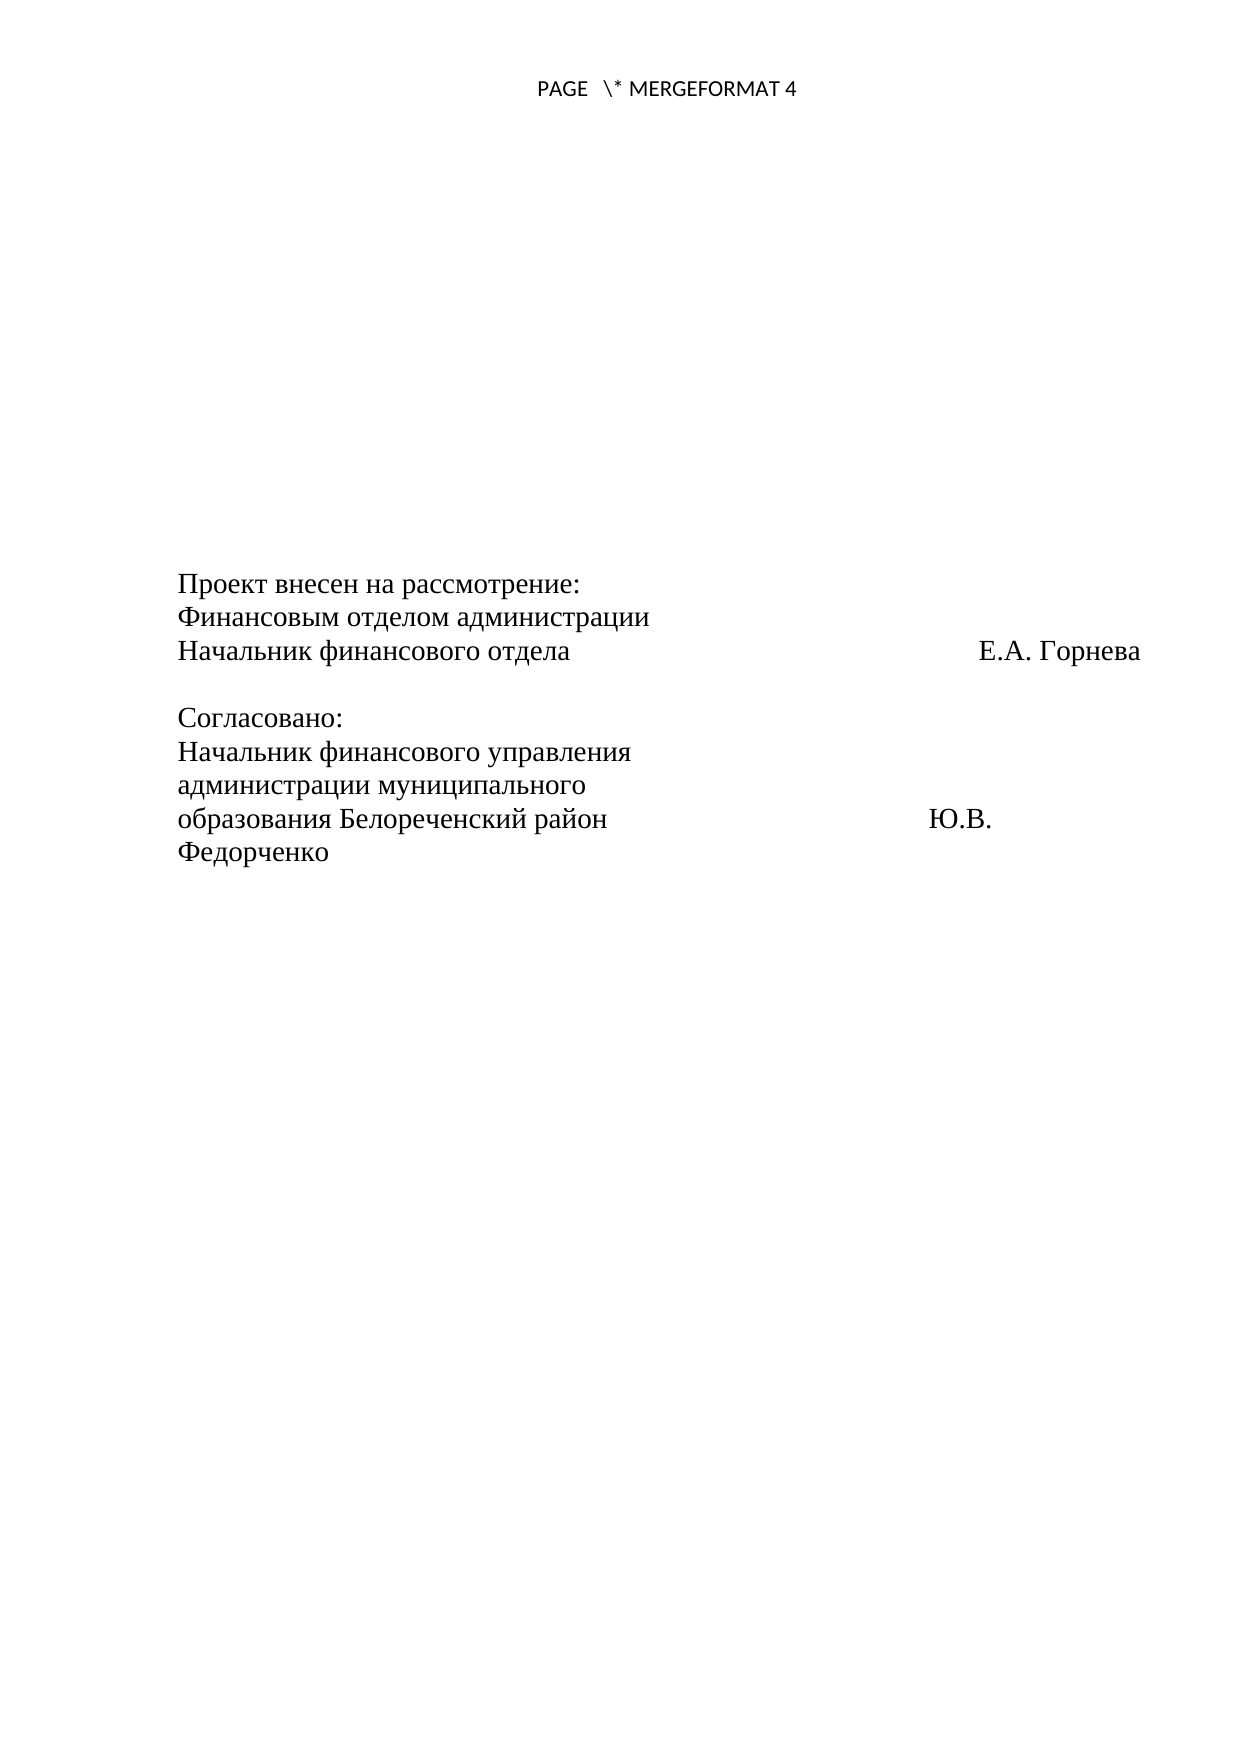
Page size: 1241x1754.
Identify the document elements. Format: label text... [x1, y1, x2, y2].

text Согласовано: [177, 700, 1152, 734]
text администрации муниципального [177, 767, 1152, 801]
text образования Белореченский район Ю.В. Федорченко [177, 801, 1152, 868]
text Финансовым отделом администрации [177, 599, 1152, 633]
text Начальник финансового отдела Е.А. Горнева [177, 633, 1152, 667]
text Начальник финансового управления [177, 734, 1152, 767]
text Проект внесен на рассмотрение: [177, 566, 1152, 599]
